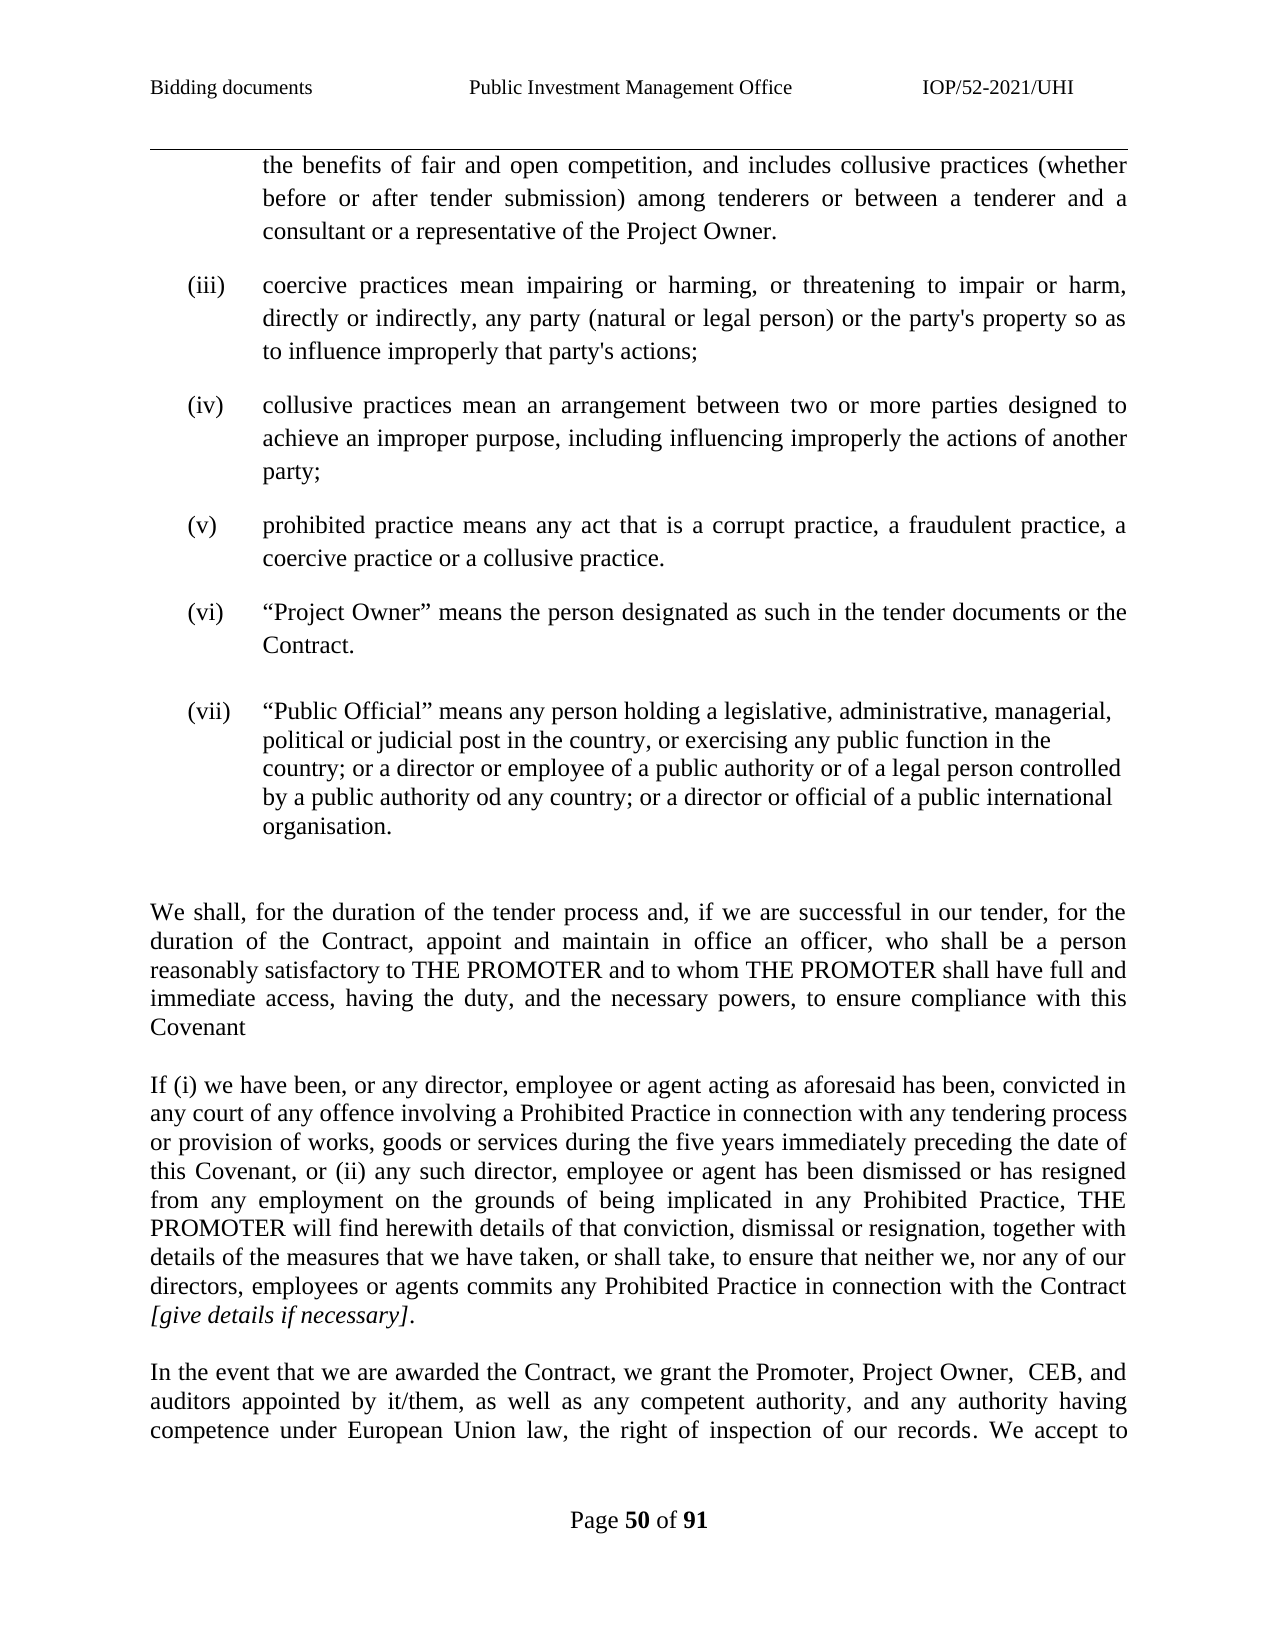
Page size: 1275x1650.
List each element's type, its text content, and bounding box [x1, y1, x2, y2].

list prohibited practice means any act that is a corrupt practice, a fraudulent practice, a coercive practice or a collusive practice. [187, 510, 1128, 572]
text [150, 1357, 1128, 1443]
text We shall, for the duration of the tender process and, if we are successful in our tender, for the duration of the Contract, appoint and maintain in office an officer, who shall be a person reasonably satisfactory to THE PROMOTER and to whom THE PROMOTER shall have full and immediate access, having the duty, and the necessary powers, to ensure compliance with this Covenant [150, 897, 1128, 1041]
list coercive practices mean impairing or harming, or threatening to impair or harm, directly or indirectly, any party (natural or legal person) or the party's property so as to influence improperly that party's actions; [187, 270, 1128, 365]
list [187, 150, 1128, 245]
list “Public Official” means any person holding a legislative, administrative, managerial, political or judicial post in the country, or exercising any public function in the country; or a director or employee of a public authority or of a legal person controlled by a public authority od any country; or a director or official of a public international organisation. [187, 696, 1128, 840]
text If (i) we have been, or any director, employee or agent acting as aforesaid has been, convicted in any court of any offence involving a Prohibited Practice in connection with any tendering process or provision of works, goods or services during the five years immediately preceding the date of this Covenant, or (ii) any such director, employee or agent has been dismissed or has resigned from any employment on the grounds of being implicated in any Prohibited Practice, THE PROMOTER will find herewith details of that conviction, dismissal or resignation, together with details of the measures that we have taken, or shall take, to ensure that neither we, nor any of our directors, employees or agents commits any Prohibited Practice in connection with the Contract [give details if necessary]. [150, 1070, 1128, 1328]
list “Project Owner” means the person designated as such in the tender documents or the Contract. [187, 597, 1128, 659]
list collusive practices mean an arrangement between two or more parties designed to achieve an improper purpose, including influencing improperly the actions of another party; [187, 390, 1128, 485]
